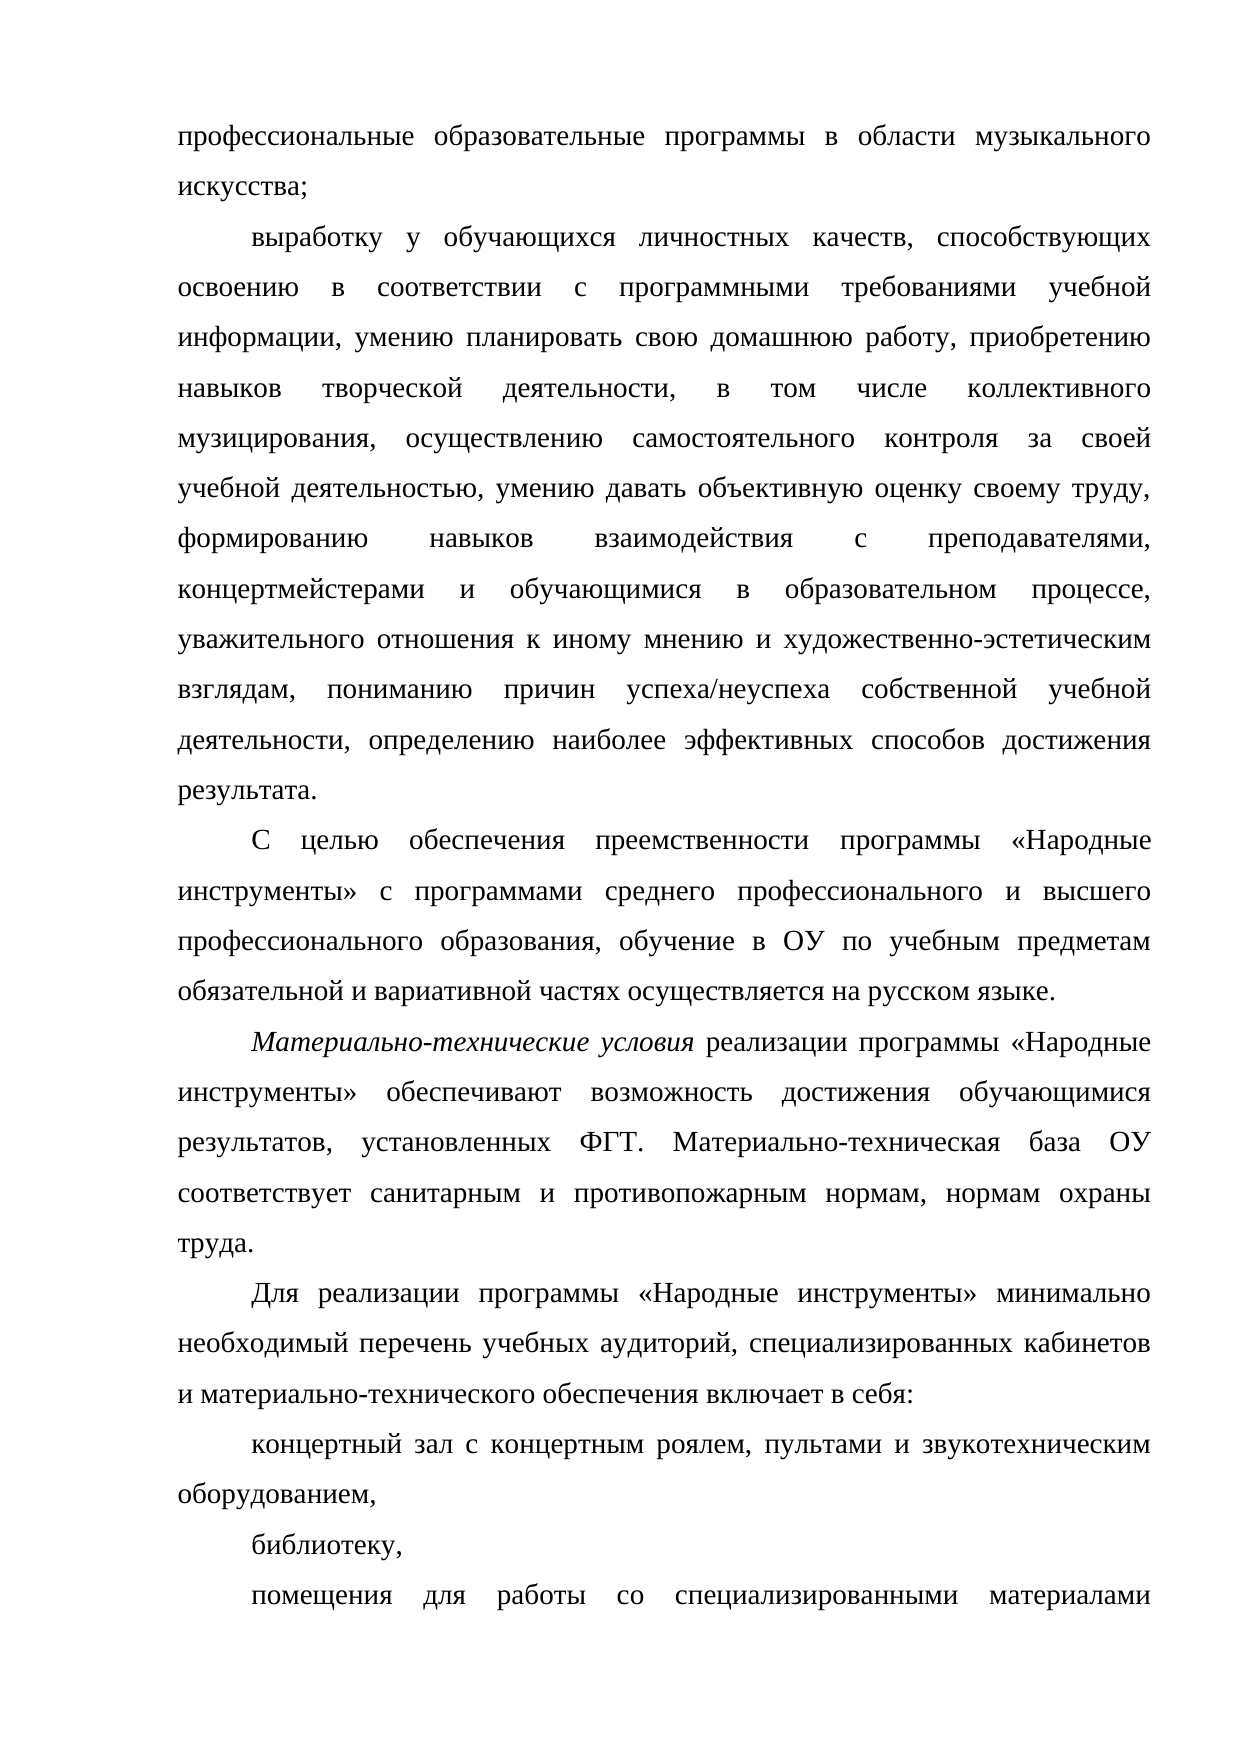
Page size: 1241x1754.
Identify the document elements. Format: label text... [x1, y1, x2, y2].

text Для реализации программы «Народные инструменты» минимально необходимый перечень учебных аудиторий, специализированных кабинетов и материально-технического обеспечения включает в себя: [177, 1275, 1152, 1409]
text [177, 1577, 1152, 1611]
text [177, 118, 1152, 202]
text концертный зал с концертным роялем, пультами и звукотехническим оборудованием, [177, 1426, 1152, 1510]
text С целью обеспечения преемственности программы «Народные инструменты» с программами среднего профессионального и высшего профессионального образования, обучение в ОУ по учебным предметам обязательной и вариативной частях осуществляется на русском языке. [177, 822, 1152, 1007]
text библиотеку, [177, 1527, 1152, 1560]
text выработку у обучающихся личностных качеств, способствующих освоению в соответствии с программными требованиями учебной информации, умению планировать свою домашнюю работу, приобретению навыков творческой деятельности, в том числе коллективного музицирования, осуществлению самостоятельного контроля за своей учебной деятельностью, умению давать объективную оценку своему труду, формированию навыков взаимодействия с преподавателями, концертмейстерами и обучающимися в образовательном процессе, уважительного отношения к иному мнению и художественно-эстетическим взглядам, пониманию причин успеха/неуспеха собственной учебной деятельности, определению наиболее эффективных способов достижения результата. [177, 219, 1152, 806]
text Материально-технические условия реализации программы «Народные инструменты» обеспечивают возможность достижения обучающимися результатов, установленных ФГТ. Материально-техническая база ОУ соответствует санитарным и противопожарным нормам, нормам охраны труда. [177, 1024, 1152, 1258]
